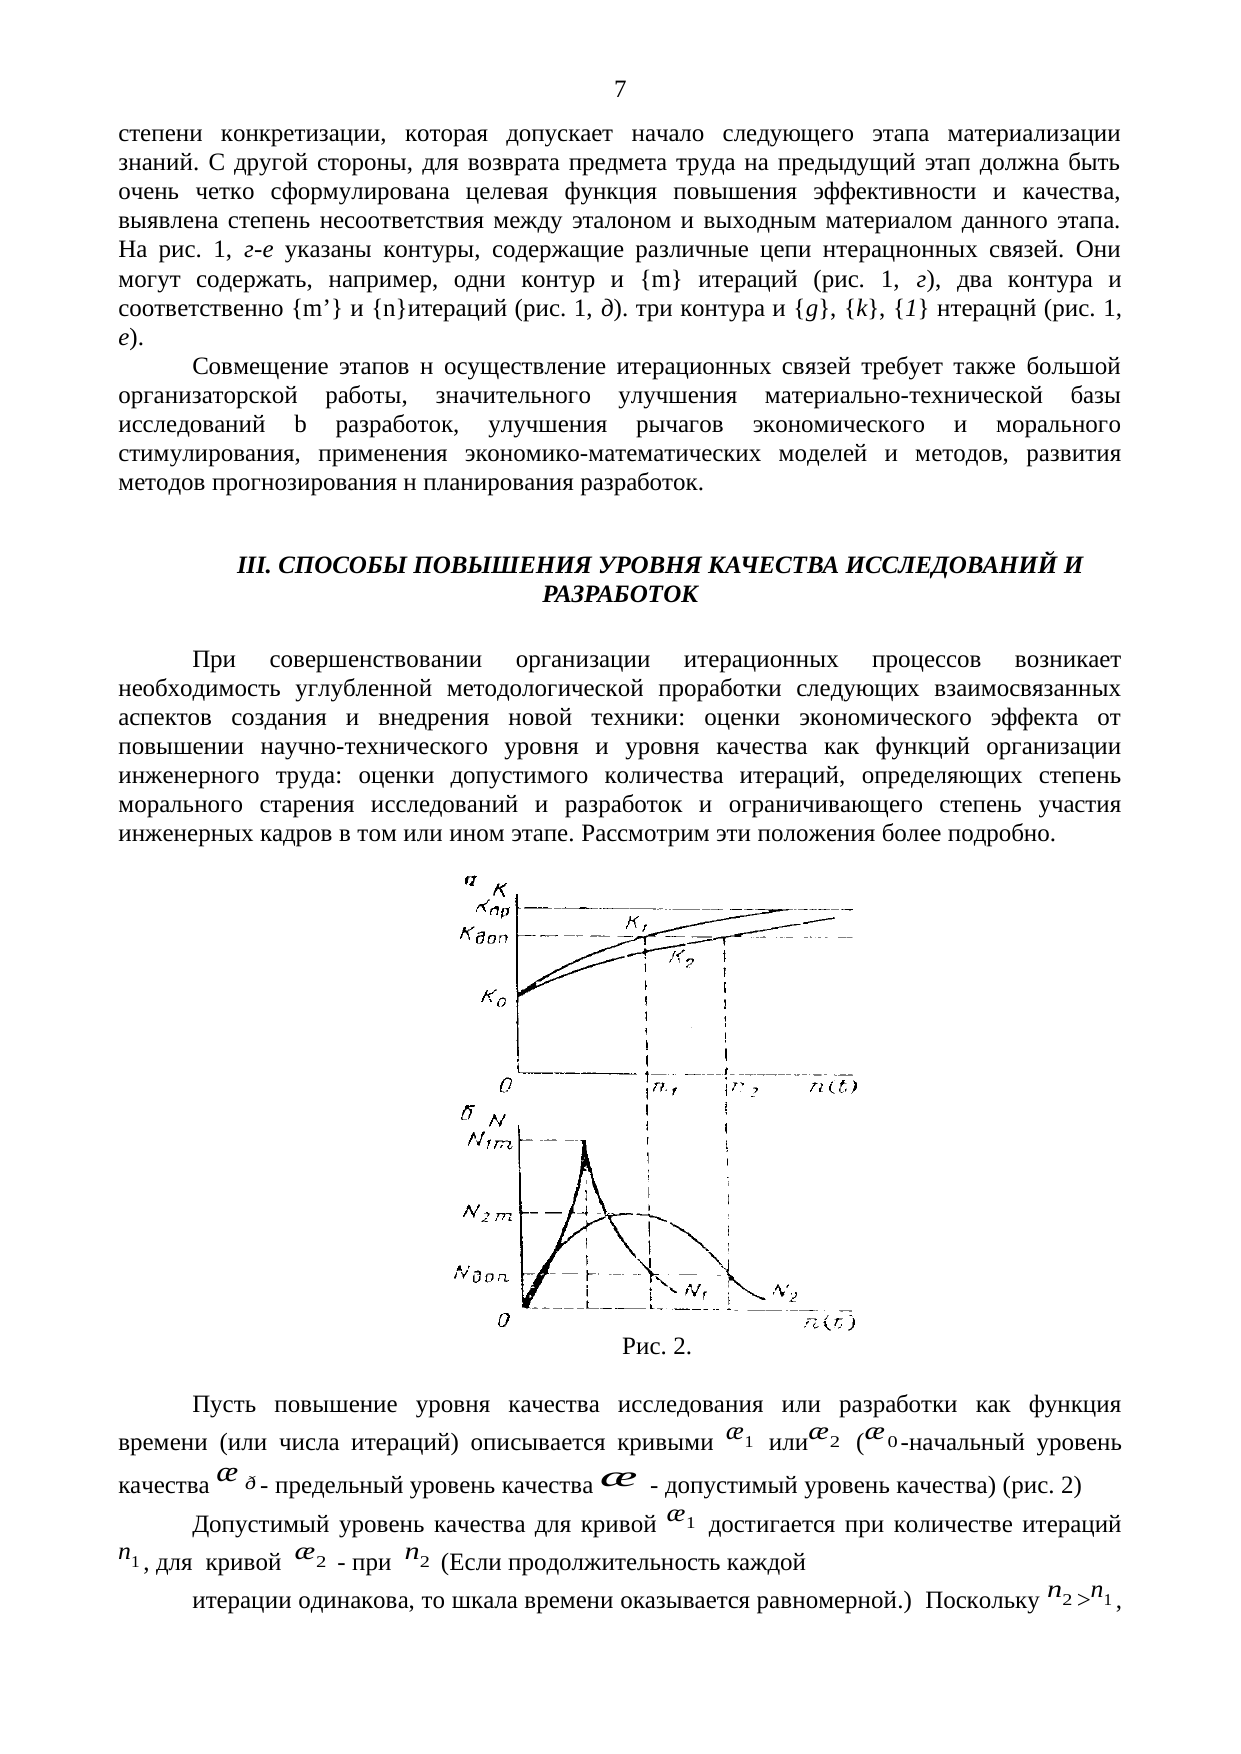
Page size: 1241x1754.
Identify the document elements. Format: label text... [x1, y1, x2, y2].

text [118, 1576, 1122, 1614]
text При совершенствовании организации итерационных процессов возникает необходимость углубленной методологической проработки следующих взаимосвязанных аспектов создания и внедрения новой техники: оценки экономического эффекта от повышении научно-технического уровня и уровня качества как функций организации инженерного труда: оценки допустимого количества итераций, определяющих степень морального старения исследований и разработок и ограничивающего степень участия инженерных кадров в том или ином этапе. Рассмотрим эти положения более подробно. [118, 643, 1122, 847]
text Совмещение этапов н осуществление итерационных связей требует также большой организаторской работы, значительного улучшения материально-технической базы исследований b разработок, улучшения рычагов экономического и морального стимулирования, применения экономико-математических моделей и методов, развития методов прогнозирования н планирования разработок. [118, 351, 1122, 496]
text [118, 118, 1122, 351]
text Пусть повышение уровня качества исследования или разработки как функция времени (или числа итераций) описывается кривыми или (-начальный уровень качества - предельный уровень качества - допустимый уровень качества) (рис. 2) [118, 1389, 1122, 1499]
picture [450, 875, 865, 1331]
text III. СПОСОБЫ ПОВЫШЕНИЯ УРОВНЯ КАЧЕСТВА ИССЛЕДОВАНИЙ И РАЗРАБОТОК [118, 550, 1122, 608]
text Рис. 2. [118, 1331, 1122, 1360]
text Допустимый уровень качества для кривой достигается при количестве итераций , для кривой - при (Если продолжительность каждой [118, 1499, 1122, 1576]
